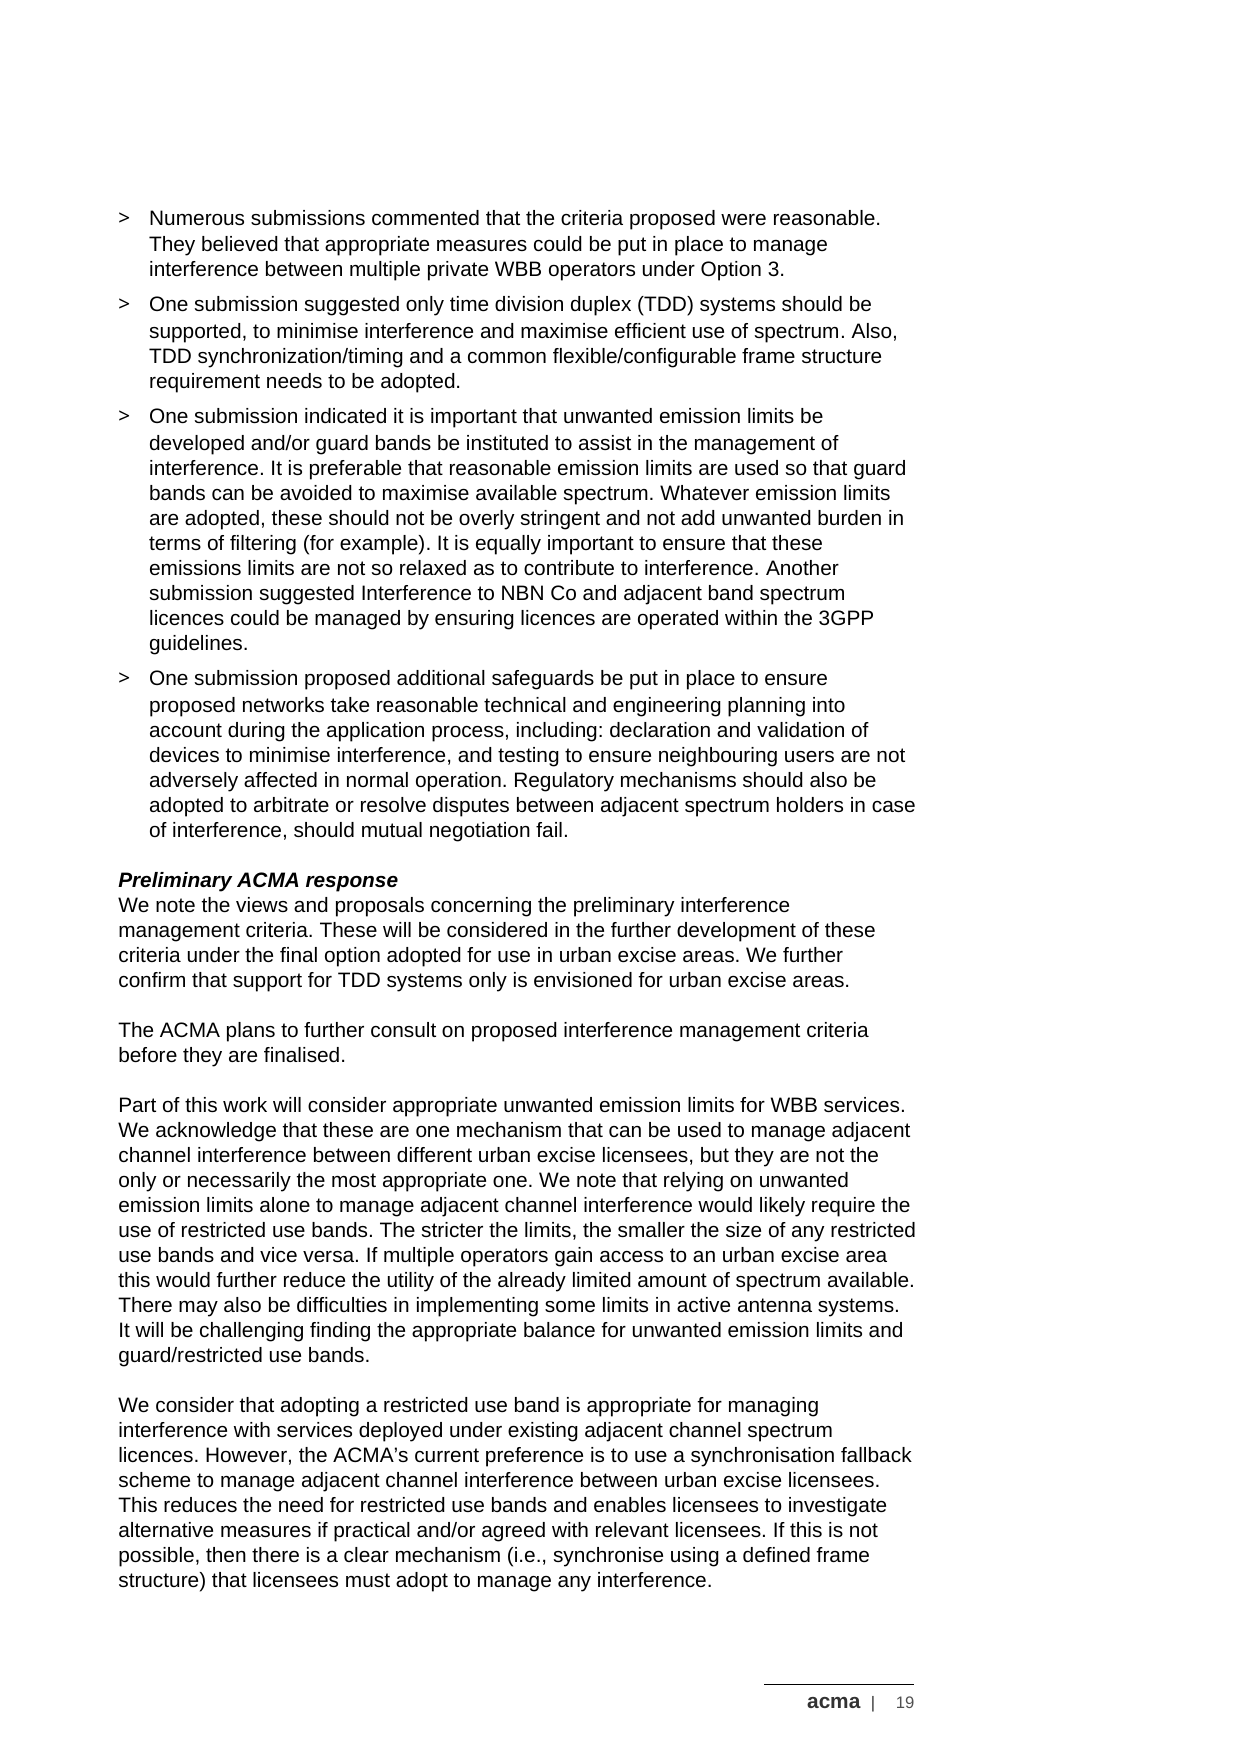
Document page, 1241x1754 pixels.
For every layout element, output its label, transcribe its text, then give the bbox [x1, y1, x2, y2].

text Preliminary ACMA response [118, 866, 917, 891]
text One submission proposed additional safeguards be put in place to ensure proposed networks take reasonable technical and engineering planning into account during the application process, including: declaration and validation of devices to minimise interference, and testing to ensure neighbouring users are not adversely affected in normal operation. Regulatory mechanisms should also be adopted to arbitrate or resolve disputes between adjacent spectrum holders in case of interference, should mutual negotiation fail. [118, 663, 917, 841]
text Numerous submissions commented that the criteria proposed were reasonable. They believed that appropriate measures could be put in place to manage interference between multiple private WBB operators under Option 3. [118, 203, 917, 281]
text The ACMA plans to further consult on proposed interference management criteria before they are finalised. [118, 1016, 917, 1066]
text We consider that adopting a restricted use band is appropriate for managing interference with services deployed under existing adjacent channel spectrum licences. However, the ACMA’s current preference is to use a synchronisation fallback scheme to manage adjacent channel interference between urban excise licensees. This reduces the need for restricted use bands and enables licensees to investigate alternative measures if practical and/or agreed with relevant licensees. If this is not possible, then there is a clear mechanism (i.e., synchronise using a defined frame structure) that licensees must adopt to manage any interference. [118, 1391, 917, 1591]
text One submission indicated it is important that unwanted emission limits be developed and/or guard bands be instituted to assist in the management of interference. It is preferable that reasonable emission limits are used so that guard bands can be avoided to maximise available spectrum. Whatever emission limits are adopted, these should not be overly stringent and not add unwanted burden in terms of filtering (for example). It is equally important to ensure that these emissions limits are not so relaxed as to contribute to interference. Another submission suggested Interference to NBN Co and adjacent band spectrum licences could be managed by ensuring licences are operated within the 3GPP guidelines. [118, 401, 917, 654]
text We note the views and proposals concerning the preliminary interference management criteria. These will be considered in the further development of these criteria under the final option adopted for use in urban excise areas. We further confirm that support for TDD systems only is envisioned for urban excise areas. [118, 891, 917, 991]
text Part of this work will consider appropriate unwanted emission limits for WBB services. We acknowledge that these are one mechanism that can be used to manage adjacent channel interference between different urban excise licensees, but they are not the only or necessarily the most appropriate one. We note that relying on unwanted emission limits alone to manage adjacent channel interference would likely require the use of restricted use bands. The stricter the limits, the smaller the size of any restricted use bands and vice versa. If multiple operators gain access to an urban excise area this would further reduce the utility of the already limited amount of spectrum available. There may also be difficulties in implementing some limits in active antenna systems. It will be challenging finding the appropriate balance for unwanted emission limits and guard/restricted use bands. [118, 1091, 917, 1366]
text One submission suggested only time division duplex (TDD) systems should be supported, to minimise interference and maximise efficient use of spectrum. Also, TDD synchronization/timing and a common flexible/configurable frame structure requirement needs to be adopted. [118, 289, 917, 393]
